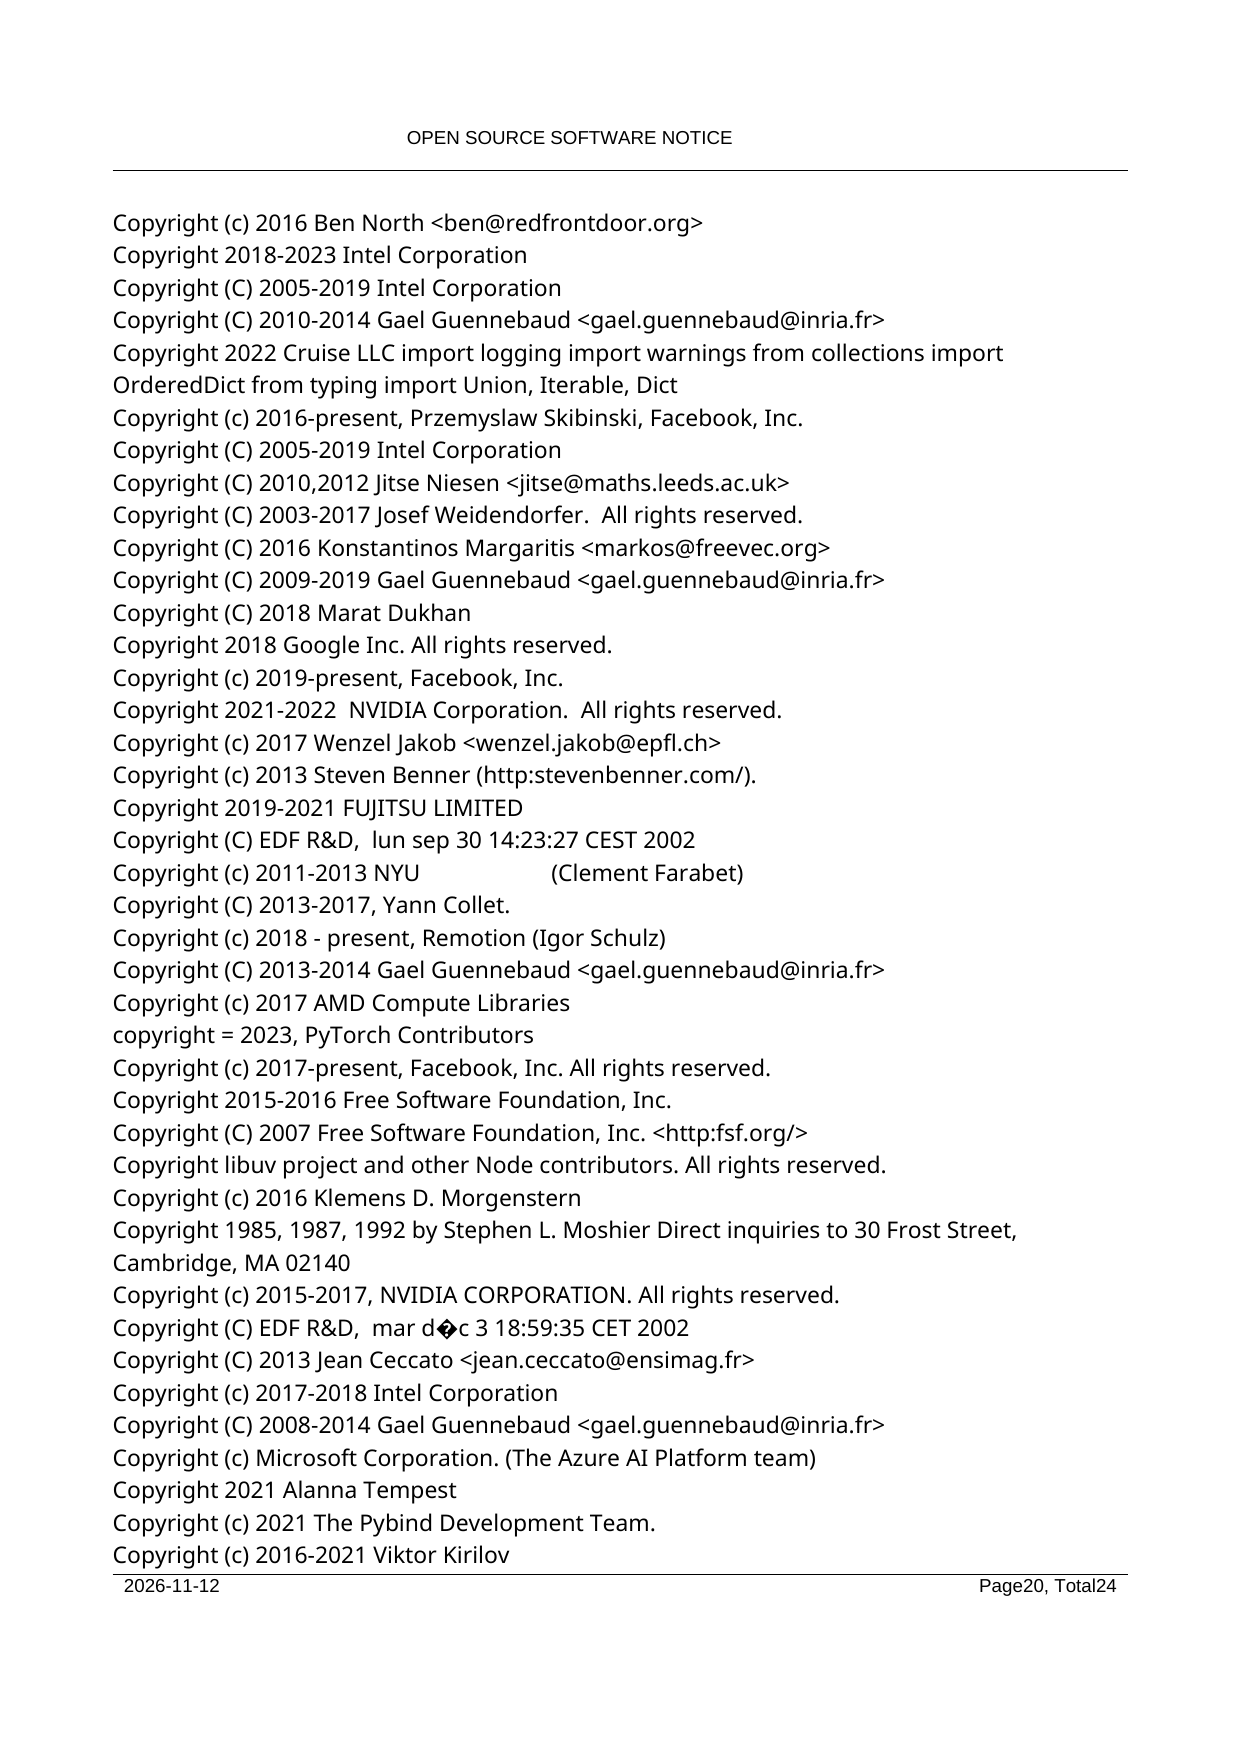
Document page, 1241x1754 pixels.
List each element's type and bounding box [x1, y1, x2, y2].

text [112, 206, 1128, 1571]
